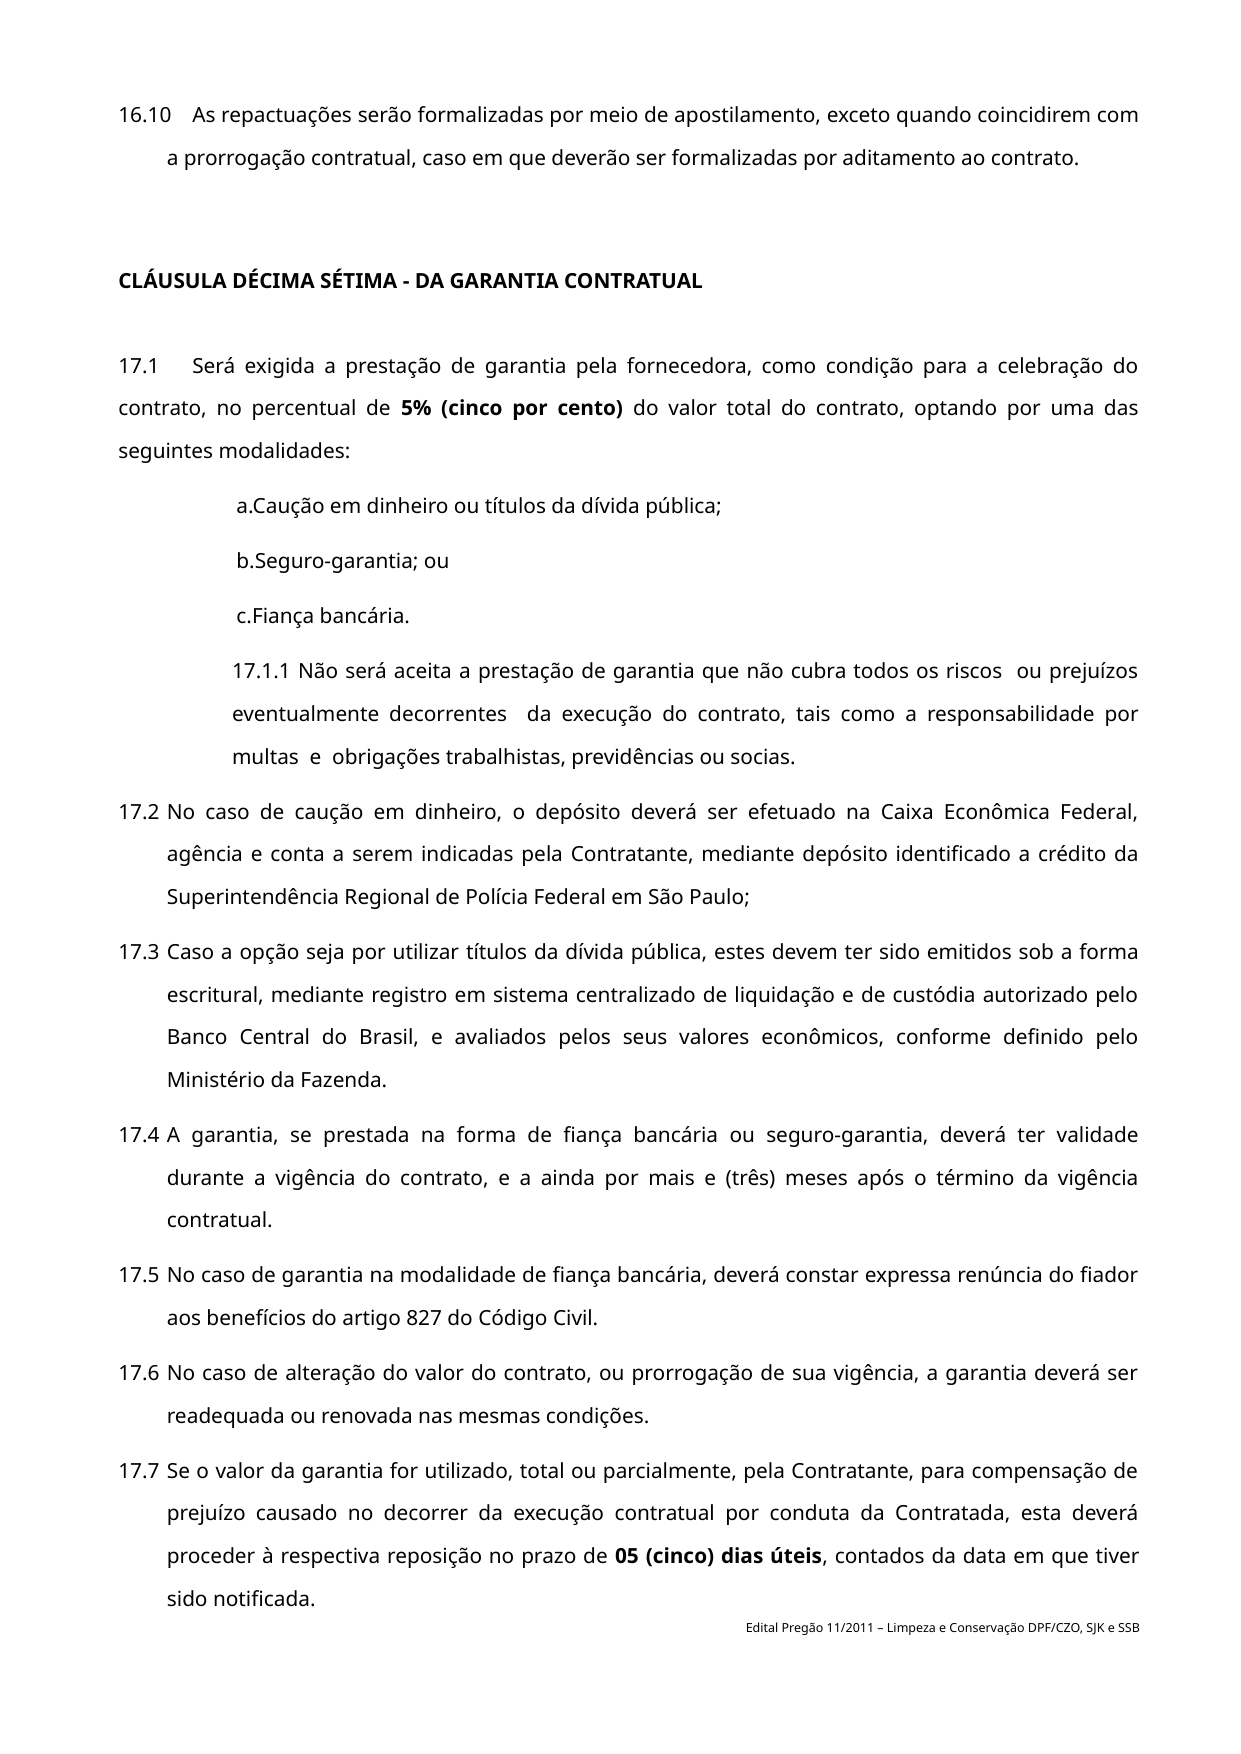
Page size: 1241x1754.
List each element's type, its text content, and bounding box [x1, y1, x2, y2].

list As repactuações serão formalizadas por meio de apostilamento, exceto quando coincidirem com a prorrogação contratual, caso em que deverão ser formalizadas por aditamento ao contrato. [118, 100, 1140, 171]
list No caso de garantia na modalidade de fiança bancária, deverá constar expressa renúncia do fiador aos benefícios do artigo 827 do Código Civil. [118, 1260, 1140, 1331]
list No caso de alteração do valor do contrato, ou prorrogação de sua vigência, a garantia deverá ser readequada ou renovada nas mesmas condições. [118, 1358, 1140, 1429]
text 17.1.1 Não será aceita a prestação de garantia que não cubra todos os riscos ou prejuízos eventualmente decorrentes da execução do contrato, tais como a responsabilidade por multas e obrigações trabalhistas, previdências ou socias. [232, 657, 1140, 770]
list Se o valor da garantia for utilizado, total ou parcialmente, pela Contratante, para compensação de prejuízo causado no decorrer da execução contratual por conduta da Contratada, esta deverá proceder à respectiva reposição no prazo de 05 (cinco) dias úteis, contados da data em que tiver sido notificada. [118, 1456, 1140, 1612]
text CLÁUSULA DÉCIMA SÉTIMA - DA GARANTIA CONTRATUAL [118, 266, 1140, 294]
list No caso de caução em dinheiro, o depósito deverá ser efetuado na Caixa Econômica Federal, agência e conta a serem indicadas pela Contratante, mediante depósito identificado a crédito da Superintendência Regional de Polícia Federal em São Paulo; [118, 797, 1140, 911]
list A garantia, se prestada na forma de fiança bancária ou seguro-garantia, deverá ter validade durante a vigência do contrato, e a ainda por mais e (três) meses após o término da vigência contratual. [118, 1120, 1140, 1234]
text 17.1 Será exigida a prestação de garantia pela fornecedora, como condição para a celebração do contrato, no percentual de 5% (cinco por cento) do valor total do contrato, optando por uma das seguintes modalidades: [118, 351, 1140, 464]
text a.Caução em dinheiro ou títulos da dívida pública; [236, 491, 1140, 520]
list Caso a opção seja por utilizar títulos da dívida pública, estes devem ter sido emitidos sob a forma escritural, mediante registro em sistema centralizado de liquidação e de custódia autorizado pelo Banco Central do Brasil, e avaliados pelos seus valores econômicos, conforme definido pelo Ministério da Fazenda. [118, 937, 1140, 1093]
text c.Fiança bancária. [236, 601, 1140, 630]
text b.Seguro-garantia; ou [236, 546, 1140, 575]
